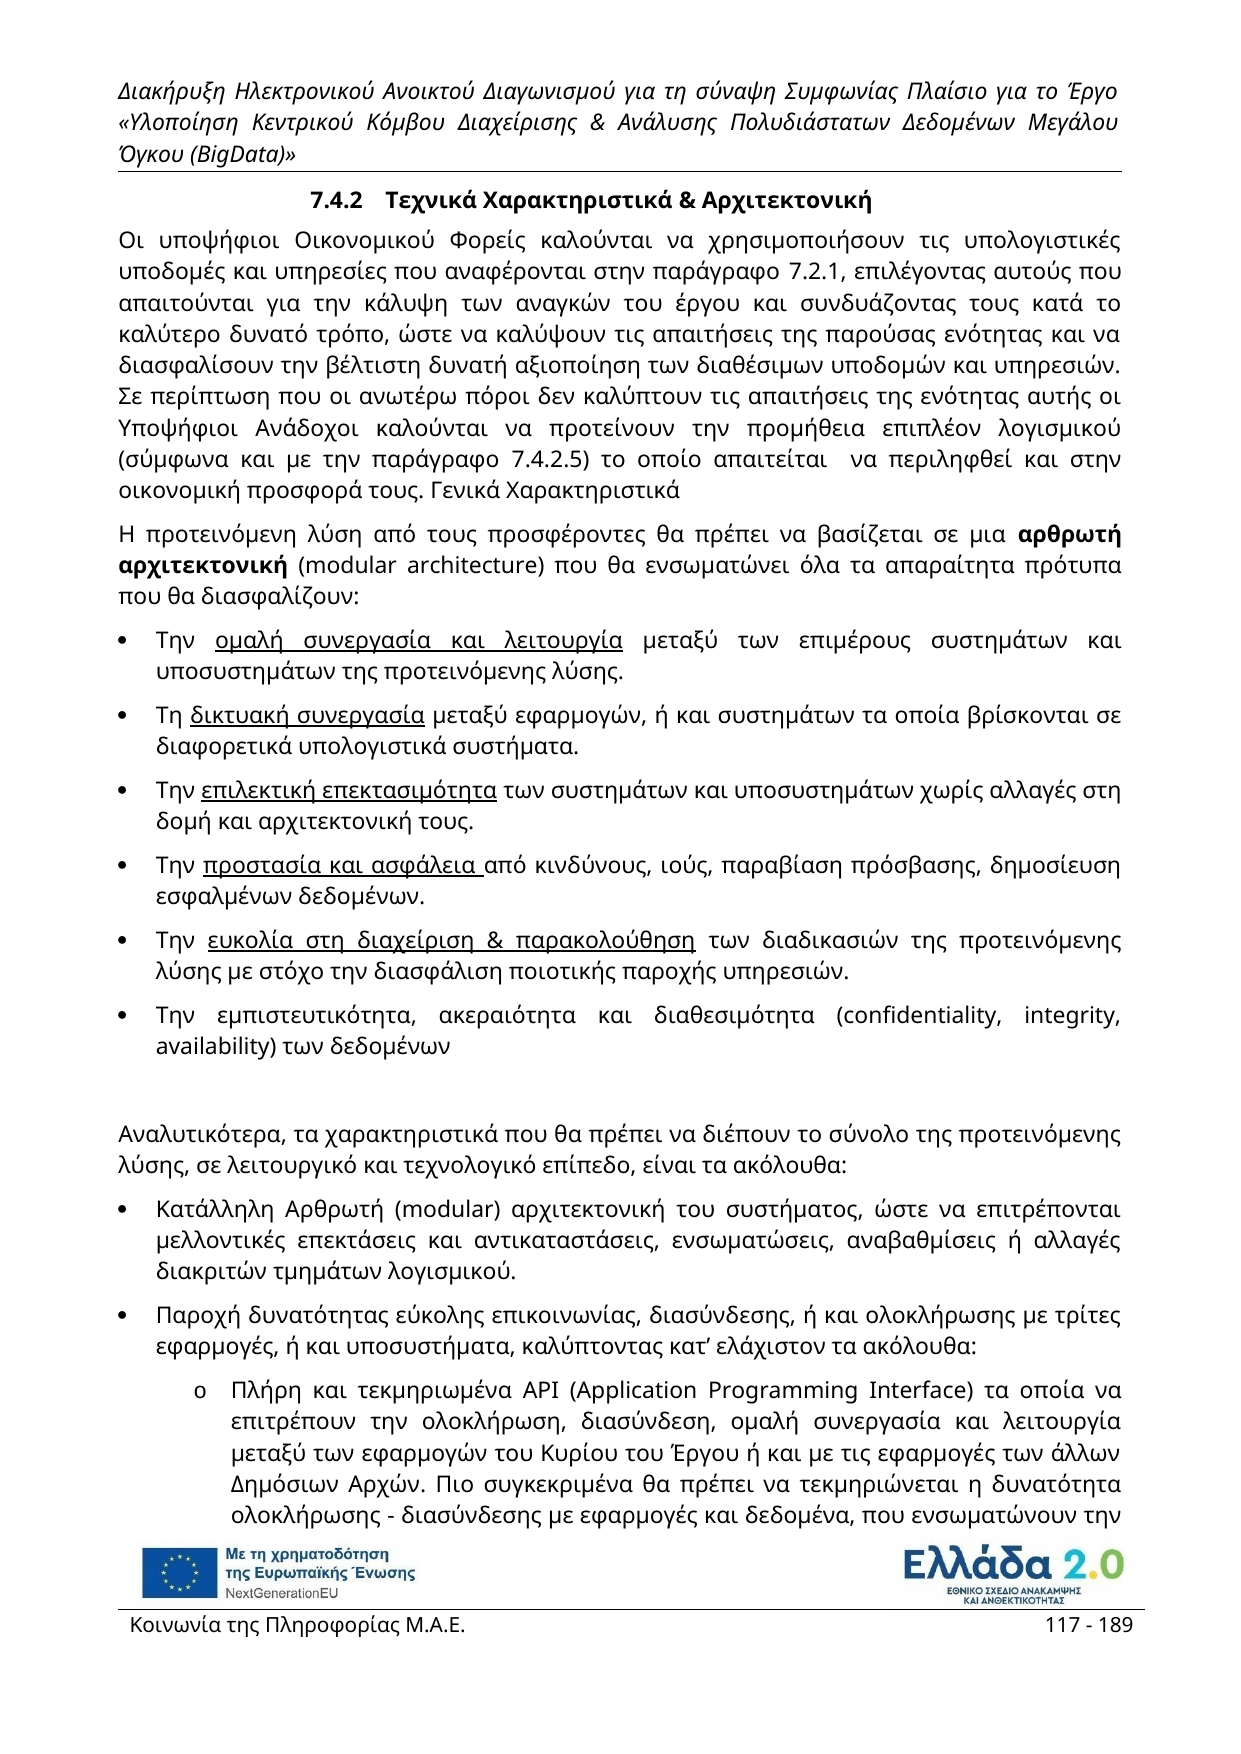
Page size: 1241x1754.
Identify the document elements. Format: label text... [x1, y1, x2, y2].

list Την επιλεκτική επεκτασιμότητα των συστημάτων και υποσυστημάτων χωρίς αλλαγές στη δομή και αρχιτεκτονική τους. [118, 774, 1122, 836]
text Η προτεινόμενη λύση από τους προσφέροντες θα πρέπει να βασίζεται σε μια αρθρωτή αρχιτεκτονική (modular architecture) που θα ενσωματώνει όλα τα απαραίτητα πρότυπα που θα διασφαλίζουν: [118, 518, 1122, 611]
list Τη δικτυακή συνεργασία μεταξύ εφαρμογών, ή και συστημάτων τα οποία βρίσκονται σε διαφορετικά υπολογιστικά συστήματα. [118, 699, 1122, 761]
list Παροχή δυνατότητας εύκολης επικοινωνίας, διασύνδεσης, ή και ολοκλήρωσης με τρίτες εφαρμογές, ή και υποσυστήματα, καλύπτοντας κατ’ ελάχιστον τα ακόλουθα: [118, 1299, 1122, 1361]
list Την προστασία και ασφάλεια από κινδύνους, ιούς, παραβίαση πρόσβασης, δημοσίευση εσφαλμένων δεδομένων. [118, 849, 1122, 911]
text Αναλυτικότερα, τα χαρακτηριστικά που θα πρέπει να διέπουν το σύνολο της προτεινόμενης λύσης, σε λειτουργικό και τεχνολογικό επίπεδο, είναι τα ακόλουθα: [118, 1118, 1122, 1180]
picture [892, 1537, 1135, 1609]
list Κατάλληλη Αρθρωτή (modular) αρχιτεκτονική του συστήματος, ώστε να επιτρέπονται μελλοντικές επεκτάσεις και αντικαταστάσεις, ενσωματώσεις, αναβαθμίσεις ή αλλαγές διακριτών τμημάτων λογισμικού. [118, 1193, 1122, 1286]
text Οι υποψήφιοι Οικονομικού Φορείς καλούνται να χρησιμοποιήσουν τις υπολογιστικές υποδομές και υπηρεσίες που αναφέρονται στην παράγραφο ‎7.2.1, επιλέγοντας αυτούς που απαιτούνται για την κάλυψη των αναγκών του έργου και συνδυάζοντας τους κατά το καλύτερο δυνατό τρόπο, ώστε να καλύψουν τις απαιτήσεις της παρούσας ενότητας και να διασφαλίσουν την βέλτιστη δυνατή αξιοποίηση των διαθέσιμων υποδομών και υπηρεσιών. Σε περίπτωση που οι ανωτέρω πόροι δεν καλύπτουν τις απαιτήσεις της ενότητας αυτής οι Υποψήφιοι Ανάδοχοι καλούνται να προτείνουν την προμήθεια επιπλέον λογισμικού (σύμφωνα και με την παράγραφο ‎7.4.2.5) το οποίο απαιτείται να περιληφθεί και στην οικονομική προσφορά τους. Γενικά Χαρακτηριστικά [118, 224, 1122, 505]
list Την ομαλή συνεργασία και λειτουργία μεταξύ των επιμέρους συστημάτων και υποσυστημάτων της προτεινόμενης λύσης. [118, 624, 1122, 686]
list Την εμπιστευτικότητα, ακεραιότητα και διαθεσιμότητα (confidentiality, integrity, availability) των δεδομένων [118, 999, 1122, 1061]
list Την ευκολία στη διαχείριση & παρακολούθηση των διαδικασιών της προτεινόμενης λύσης με στόχο την διασφάλιση ποιοτικής παροχής υπηρεσιών. [118, 924, 1122, 986]
text Τεχνικά Χαρακτηριστικά & Αρχιτεκτονική [310, 184, 1122, 216]
picture [129, 1539, 422, 1608]
